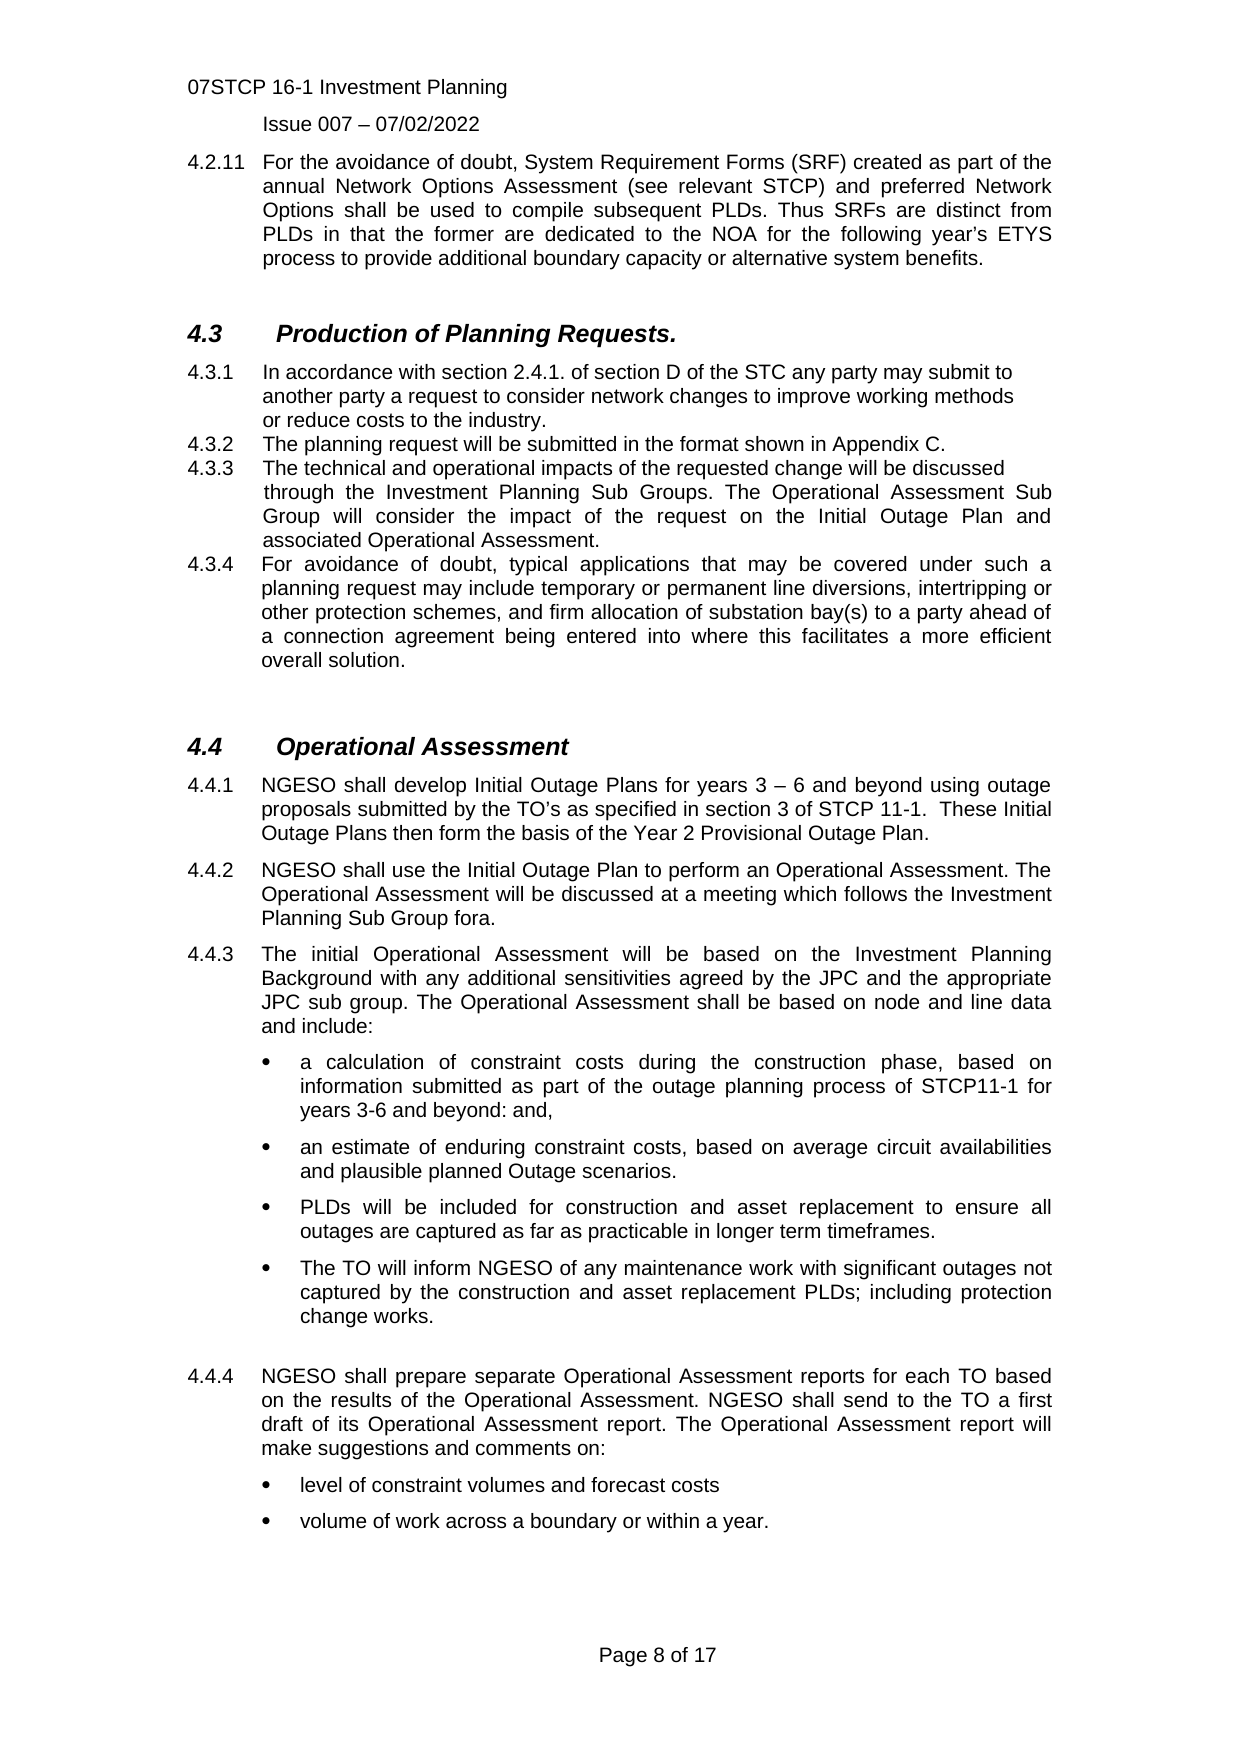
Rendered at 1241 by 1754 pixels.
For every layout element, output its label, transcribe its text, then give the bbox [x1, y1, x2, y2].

subtitle In accordance with section 2.4.1. of section D of the STC any party may submit to [187, 360, 1053, 384]
subtitle NGESO shall use the Initial Outage Plan to perform an Operational Assessment. The Operational Assessment will be discussed at a meeting which follows the Investment Planning Sub Group fora. [187, 857, 1053, 929]
subtitle NGESO shall develop Initial Outage Plans for years 3 – 6 and beyond using outage proposals submitted by the TO’s as specified in section 3 of STCP 11-1. These Initial Outage Plans then form the basis of the Year 2 Provisional Outage Plan. [187, 773, 1053, 845]
subtitle The TO will inform NGESO of any maintenance work with significant outages not captured by the construction and asset replacement PLDs; including protection change works. [262, 1256, 1053, 1328]
subtitle volume of work across a boundary or within a year. [262, 1509, 1053, 1533]
subtitle another party a request to consider network changes to improve working methods [187, 384, 1053, 408]
subtitle The planning request will be submitted in the format shown in Appendix C. [187, 432, 1053, 456]
subtitle level of constraint volumes and forecast costs [262, 1472, 1053, 1497]
subtitle The initial Operational Assessment will be based on the Investment Planning Background with any additional sensitivities agreed by the JPC and the appropriate JPC sub group. The Operational Assessment shall be based on node and line data and include: [187, 942, 1053, 1038]
subtitle Operational Assessment [187, 732, 1053, 761]
subtitle For the avoidance of doubt, System Requirement Forms (SRF) created as part of the annual Network Options Assessment (see relevant STCP) and preferred Network Options shall be used to compile subsequent PLDs. Thus SRFs are distinct from PLDs in that the former are dedicated to the NOA for the following year’s ETYS process to provide additional boundary capacity or alternative system benefits. [187, 150, 1053, 270]
subtitle For avoidance of doubt, typical applications that may be covered under such a planning request may include temporary or permanent line diversions, intertripping or other protection schemes, and firm allocation of substation bay(s) to a party ahead of a connection agreement being entered into where this facilitates a more efficient overall solution. [187, 552, 1053, 671]
subtitle an estimate of enduring constraint costs, based on average circuit availabilities and plausible planned Outage scenarios. [262, 1135, 1053, 1183]
subtitle through the Investment Planning Sub Groups. The Operational Assessment Sub Group will consider the impact of the request on the Initial Outage Plan and associated Operational Assessment. [262, 480, 1053, 552]
subtitle Production of Planning Requests. [187, 319, 1053, 347]
subtitle The technical and operational impacts of the requested change will be discussed [187, 456, 1053, 480]
subtitle a calculation of constraint costs during the construction phase, based on information submitted as part of the outage planning process of STCP11-1 for years 3-6 and beyond: and, [262, 1050, 1053, 1122]
subtitle or reduce costs to the industry. [187, 408, 1053, 432]
subtitle PLDs will be included for construction and asset replacement to ensure all outages are captured as far as practicable in longer term timeframes. [262, 1195, 1053, 1243]
subtitle NGESO shall prepare separate Operational Assessment reports for each TO based on the results of the Operational Assessment. NGESO shall send to the TO a first draft of its Operational Assessment report. The Operational Assessment report will make suggestions and comments on: [187, 1364, 1053, 1460]
